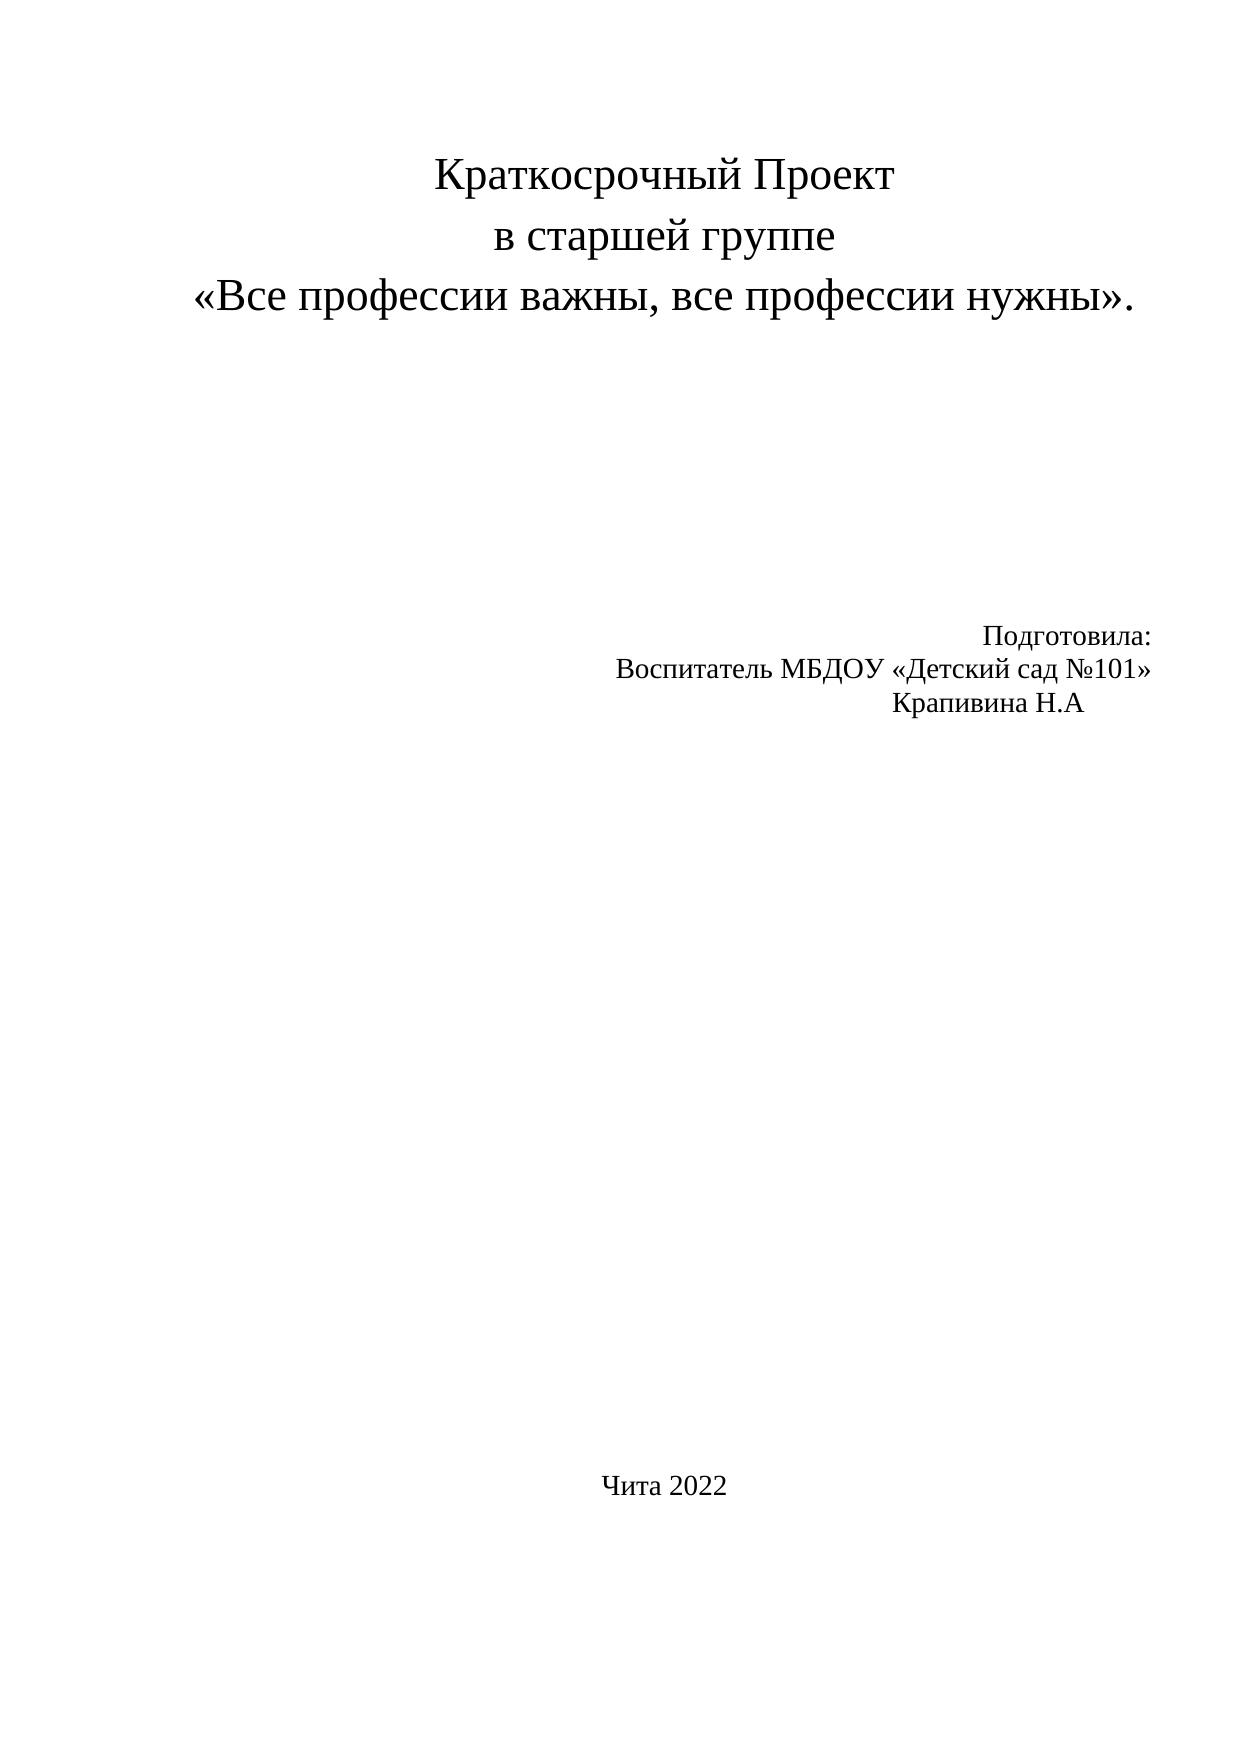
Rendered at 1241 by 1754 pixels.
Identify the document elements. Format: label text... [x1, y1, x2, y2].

text Чита 2022 [177, 1468, 1152, 1501]
text в старшей группе [177, 207, 1152, 260]
text Подготовила: [177, 618, 1152, 652]
text «Все профессии важны, все профессии нужны». [177, 268, 1152, 321]
text Воспитатель МБДОУ «Детский сад №101» [177, 652, 1152, 685]
text Крапивина Н.А [177, 685, 1152, 719]
text Краткосрочный Проект [177, 147, 1152, 199]
